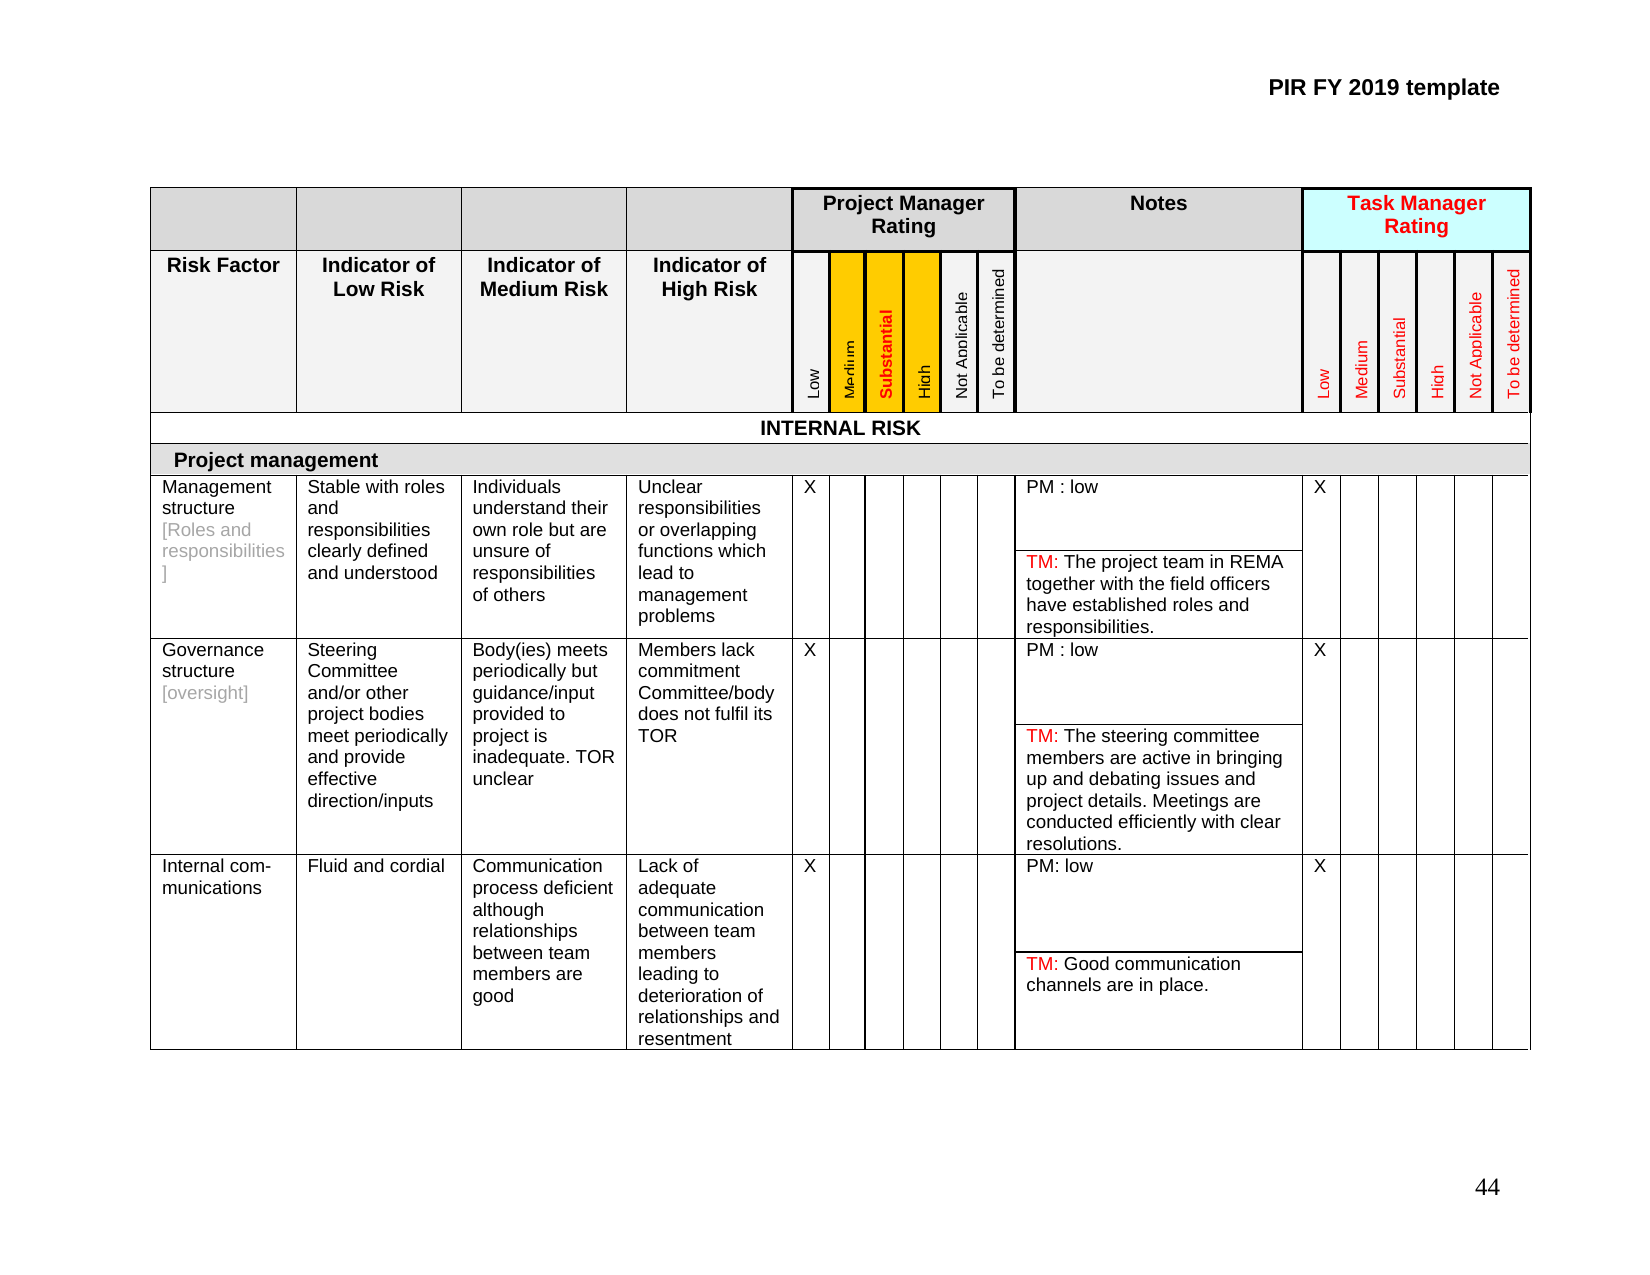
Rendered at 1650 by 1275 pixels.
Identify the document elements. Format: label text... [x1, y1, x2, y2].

table_cell TM: Good communication channels are in place. [1016, 953, 1302, 1049]
table_header Project Manager Rating [794, 190, 1013, 250]
table_cell X [1303, 855, 1340, 1049]
table_cell [904, 855, 940, 1049]
table_cell [1341, 639, 1378, 854]
table_cell Low [794, 253, 828, 412]
table_cell Steering Committee and/or other project bodies meet periodically and provide effective direction/inputs [297, 639, 461, 854]
table_cell X [793, 639, 829, 854]
table_cell [1417, 639, 1454, 854]
table_cell To be determined [1494, 253, 1529, 412]
table_cell PM : low [1016, 639, 1302, 724]
table_cell [1455, 476, 1492, 637]
table_cell [1455, 855, 1492, 1049]
table_cell Individuals understand their own role but are unsure of responsibilities of others [462, 476, 626, 637]
table_cell [941, 855, 977, 1049]
table_cell Fluid and cordial [297, 855, 461, 1049]
table_header [151, 188, 296, 250]
table_cell X [1303, 476, 1340, 637]
table_cell [866, 639, 903, 854]
table_cell Project management [151, 443, 1530, 474]
table_cell X [793, 855, 829, 1049]
table_cell Indicator of High Risk [627, 251, 791, 412]
table_header Notes [1017, 188, 1301, 250]
table_cell Medium [1342, 253, 1377, 412]
table_cell [978, 639, 1014, 854]
table_header [627, 188, 791, 250]
table_cell Governance structure [oversight] [151, 639, 296, 854]
table_cell INTERNAL RISK [151, 412, 1530, 443]
table_cell Body(ies) meets periodically but guidance/input provided to project is inadequate. TOR unclear [462, 639, 626, 854]
table_cell [1341, 476, 1378, 637]
table_cell [1341, 855, 1378, 1049]
table_cell [1417, 855, 1454, 1049]
table_cell Indicator of Low Risk [297, 251, 461, 412]
table_cell [978, 476, 1014, 637]
table_cell X [793, 476, 829, 637]
table_cell Unclear responsibilities or overlapping functions which lead to management problems [627, 476, 792, 637]
table_cell [941, 639, 977, 854]
table_cell [1017, 251, 1301, 412]
table_cell Substantial [1380, 253, 1415, 412]
table_cell [1455, 639, 1492, 854]
table_cell [904, 476, 940, 637]
table_cell [830, 639, 864, 854]
table_cell Lack of adequate communication between team members leading to deterioration of relationships and resentment [627, 855, 792, 1049]
table_cell Medium [831, 253, 863, 412]
table_cell To be determined [979, 253, 1013, 412]
table_cell Internal communications [151, 855, 296, 1049]
table_cell Stable with roles and responsibilities clearly defined and understood [297, 476, 461, 637]
table_cell Low [1304, 253, 1339, 412]
table_cell [866, 476, 903, 637]
table_header [297, 188, 461, 250]
table_cell Not Applicable [942, 253, 976, 412]
table_cell Not Applicable [1456, 253, 1491, 412]
table_cell [866, 855, 903, 1049]
table_cell PM: low [1016, 855, 1302, 951]
table_cell Management structure [Roles and responsibilities] [151, 476, 296, 637]
table_cell [941, 476, 977, 637]
table_cell Members lack commitment Committee/body does not fulfil its TOR [627, 639, 792, 854]
table_cell [1379, 476, 1416, 637]
table_cell High [905, 253, 939, 412]
table_cell High [1418, 253, 1453, 412]
table_cell Risk Factor [151, 251, 296, 412]
table_cell [1493, 475, 1530, 637]
table_cell X [1303, 639, 1340, 854]
table_header Task Manager Rating [1304, 190, 1529, 250]
table_cell TM: The project team in REMA together with the field officers have established roles and responsibilities. [1016, 551, 1302, 637]
table_cell TM: The steering committee members are active in bringing up and debating issues and project details. Meetings are conducted efficiently with clear resolutions. [1016, 725, 1302, 854]
table_cell [904, 639, 940, 854]
table_cell [830, 855, 864, 1049]
table_cell [1379, 639, 1416, 854]
table_cell [1379, 855, 1416, 1049]
table_header [462, 188, 626, 250]
table_cell [1417, 476, 1454, 637]
table_cell [1493, 854, 1530, 1049]
table_cell [978, 855, 1014, 1049]
table_cell Substantial [867, 253, 902, 412]
table_cell [1493, 638, 1530, 854]
table_cell Indicator of Medium Risk [462, 251, 626, 412]
table_cell PM : low [1016, 476, 1302, 550]
table_cell [830, 476, 864, 637]
table_cell Communication process deficient although relationships between team members are good [462, 855, 626, 1049]
